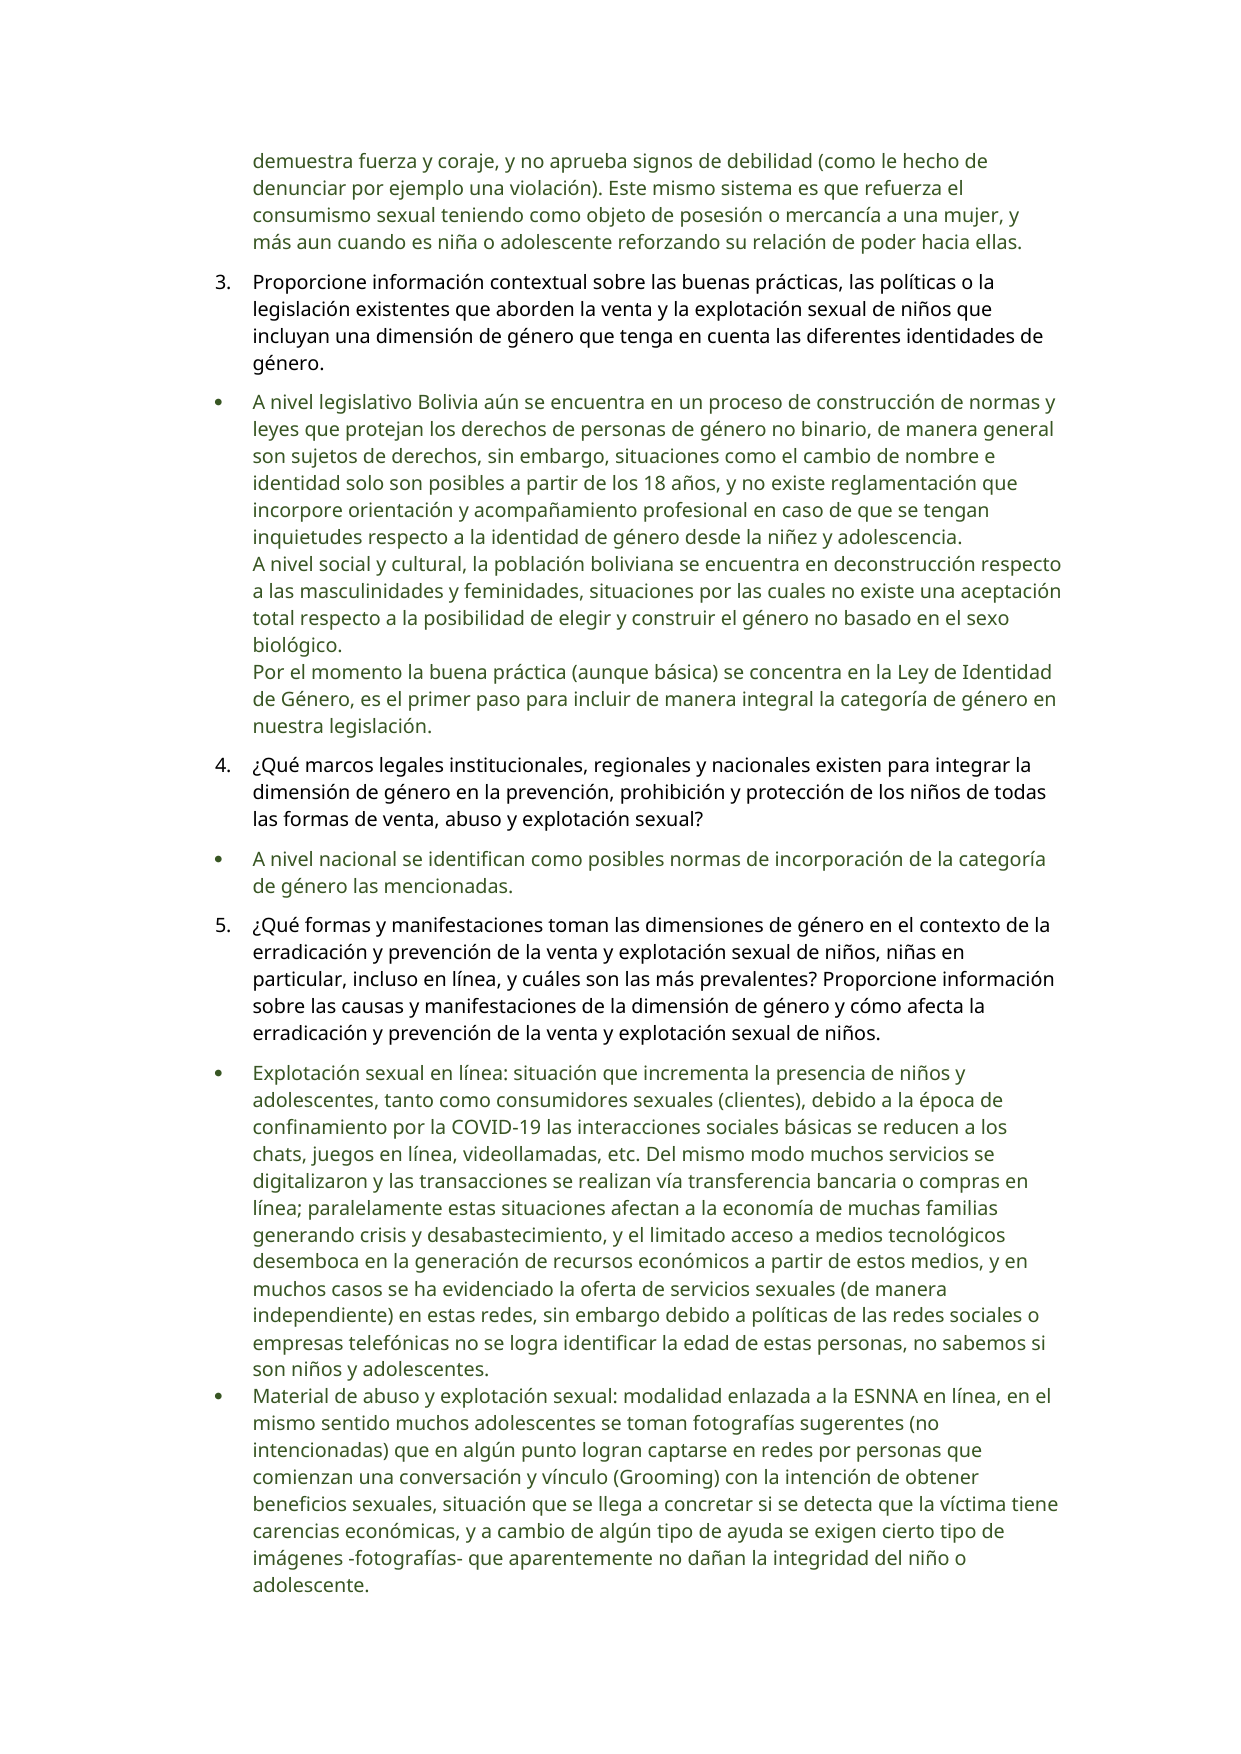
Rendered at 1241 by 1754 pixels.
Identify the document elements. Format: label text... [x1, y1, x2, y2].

list A nivel nacional se identifican como posibles normas de incorporación de la categoría de género las mencionadas. [215, 845, 1063, 899]
list Por el momento la buena práctica (aunque básica) se concentra en la Ley de Identidad de Género, es el primer paso para incluir de manera integral la categoría de género en nuestra legislación. [252, 658, 1063, 739]
list Proporcione información contextual sobre las buenas prácticas, las políticas o la legislación existentes que aborden la venta y la explotación sexual de niños que incluyan una dimensión de género que tenga en cuenta las diferentes identidades de género. [215, 268, 1063, 376]
list A nivel legislativo Bolivia aún se encuentra en un proceso de construcción de normas y leyes que protejan los derechos de personas de género no binario, de manera general son sujetos de derechos, sin embargo, situaciones como el cambio de nombre e identidad solo son posibles a partir de los 18 años, y no existe reglamentación que incorpore orientación y acompañamiento profesional en caso de que se tengan inquietudes respecto a la identidad de género desde la niñez y adolescencia. [215, 388, 1063, 550]
list ¿Qué marcos legales institucionales, regionales y nacionales existen para integrar la dimensión de género en la prevención, prohibición y protección de los niños de todas las formas de venta, abuso y explotación sexual? [215, 752, 1063, 833]
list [252, 148, 1063, 256]
list Material de abuso y explotación sexual: modalidad enlazada a la ESNNA en línea, en el mismo sentido muchos adolescentes se toman fotografías sugerentes (no intencionadas) que en algún punto logran captarse en redes por personas que comienzan una conversación y vínculo (Grooming) con la intención de obtener beneficios sexuales, situación que se llega a concretar si se detecta que la víctima tiene carencias económicas, y a cambio de algún tipo de ayuda se exigen cierto tipo de imágenes -fotografías- que aparentemente no dañan la integridad del niño o adolescente. [215, 1383, 1063, 1598]
list Explotación sexual en línea: situación que incrementa la presencia de niños y adolescentes, tanto como consumidores sexuales (clientes), debido a la época de confinamiento por la COVID-19 las interacciones sociales básicas se reducen a los chats, juegos en línea, videollamadas, etc. Del mismo modo muchos servicios se digitalizaron y las transacciones se realizan vía transferencia bancaria o compras en línea; paralelamente estas situaciones afectan a la economía de muchas familias generando crisis y desabastecimiento, y el limitado acceso a medios tecnológicos desemboca en la generación de recursos económicos a partir de estos medios, y en muchos casos se ha evidenciado la oferta de servicios sexuales (de manera independiente) en estas redes, sin embargo debido a políticas de las redes sociales o empresas telefónicas no se logra identificar la edad de estas personas, no sabemos si son niños y adolescentes. [215, 1059, 1063, 1383]
list A nivel social y cultural, la población boliviana se encuentra en deconstrucción respecto a las masculinidades y feminidades, situaciones por las cuales no existe una aceptación total respecto a la posibilidad de elegir y construir el género no basado en el sexo biológico. [252, 550, 1063, 658]
list ¿Qué formas y manifestaciones toman las dimensiones de género en el contexto de la erradicación y prevención de la venta y explotación sexual de niños, niñas en particular, incluso en línea, y cuáles son las más prevalentes? Proporcione información sobre las causas y manifestaciones de la dimensión de género y cómo afecta la erradicación y prevención de la venta y explotación sexual de niños. [215, 912, 1063, 1046]
